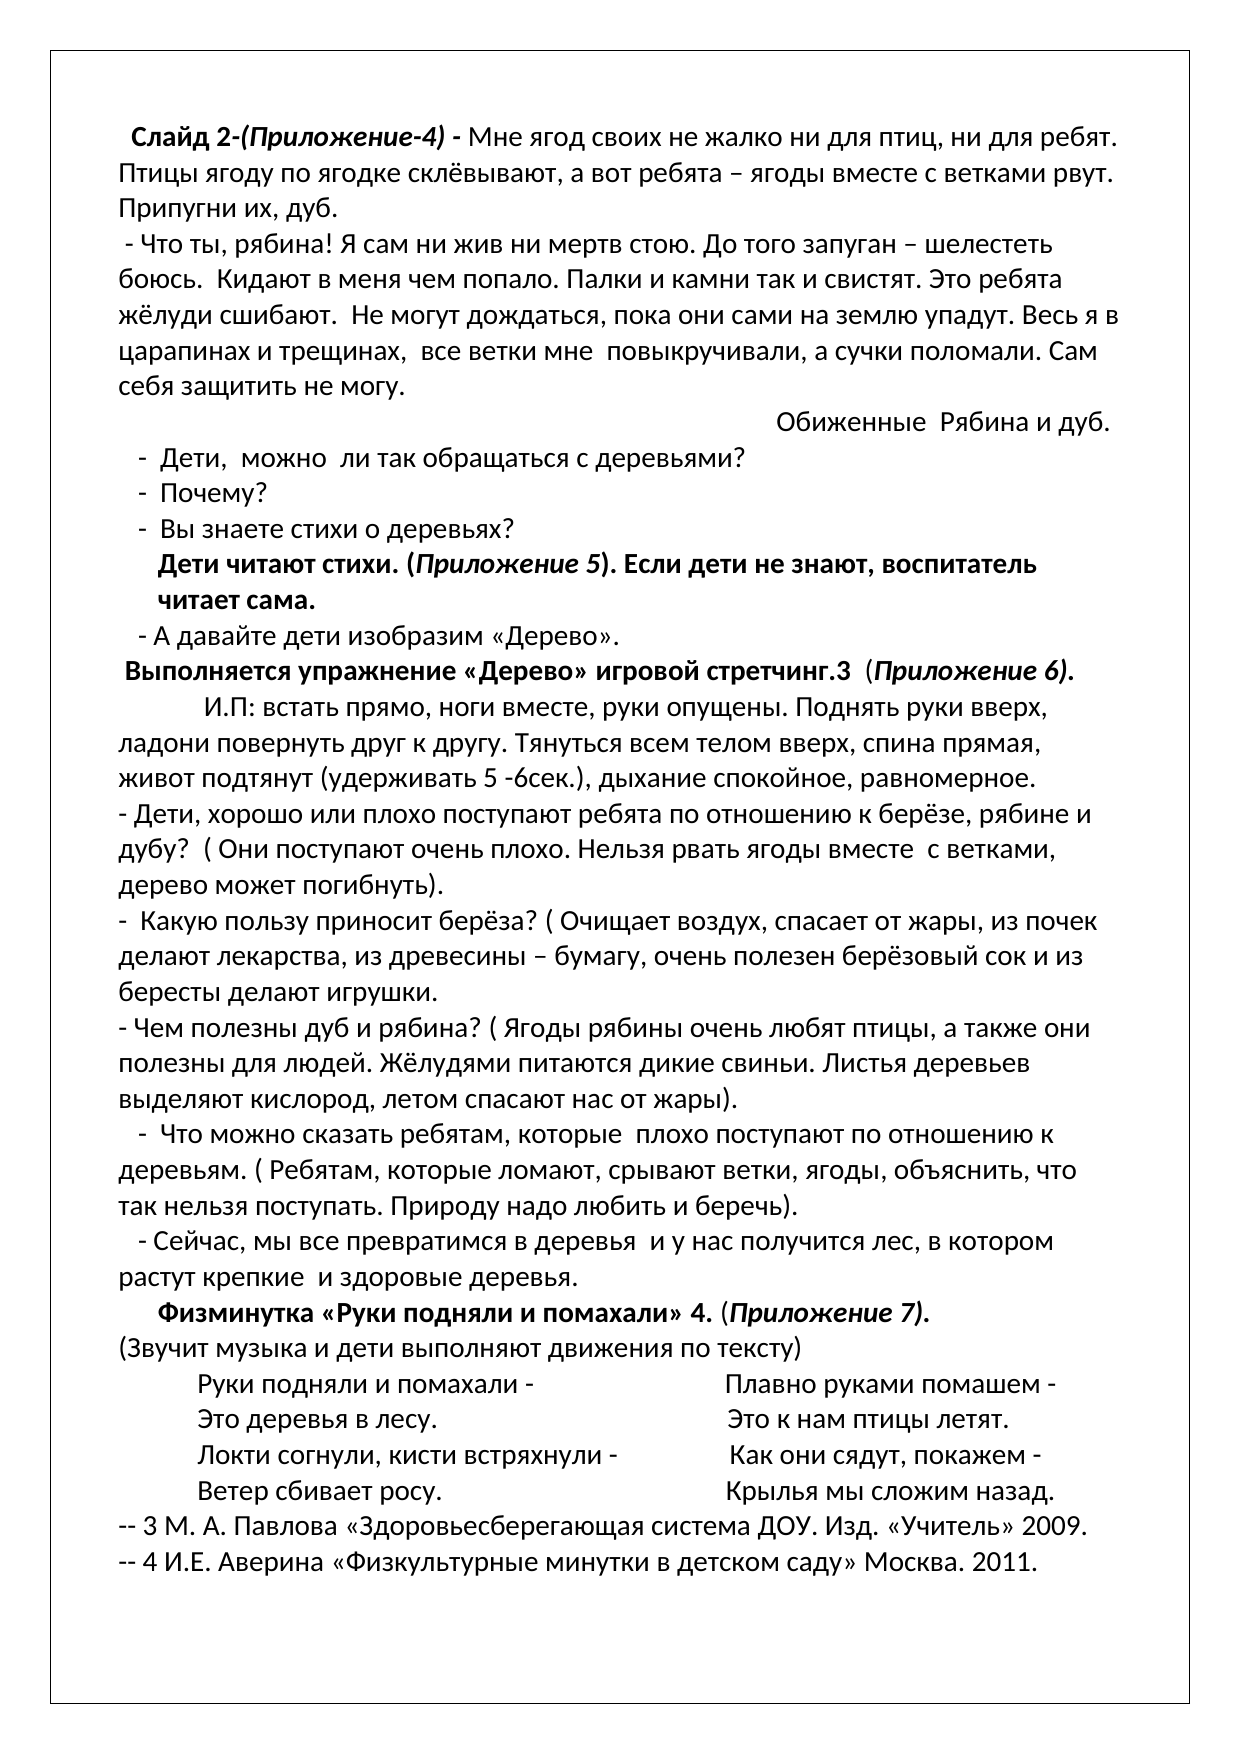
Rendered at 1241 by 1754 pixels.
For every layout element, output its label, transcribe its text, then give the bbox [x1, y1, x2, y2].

text - А давайте дети изобразим «Дерево». [118, 617, 1122, 652]
text Ветер сбивает росу. Крылья мы сложим назад. [118, 1472, 1122, 1507]
text -- 3 М. А. Павлова «Здоровьесберегающая система ДОУ. Изд. «Учитель» 2009. [118, 1507, 1122, 1543]
text Слайд 2-(Приложение-4) - Мне ягод своих не жалко ни для птиц, ни для ребят. Птицы ягоду по ягодке склёвывают, а вот ребята – ягоды вместе с ветками рвут. Припугни их, дуб. [118, 118, 1122, 225]
text - Чем полезны дуб и рябина? ( Ягоды рябины очень любят птицы, а также они полезны для людей. Жёлудями питаются дикие свиньи. Листья деревьев выделяют кислород, летом спасают нас от жары). [118, 1009, 1122, 1116]
text Физминутка «Руки подняли и помахали» 4. (Приложение 7). (Звучит музыка и дети выполняют движения по тексту) [118, 1294, 1122, 1365]
text - Какую пользу приносит берёза? ( Очищает воздух, спасает от жары, из почек делают лекарства, из древесины – бумагу, очень полезен берёзовый сок и из бересты делают игрушки. [118, 902, 1122, 1009]
text Дети читают стихи. (Приложение 5). Если дети не знают, воспитатель [118, 546, 1122, 581]
text - Дети, хорошо или плохо поступают ребята по отношению к берёзе, рябине и дубу? ( Они поступают очень плохо. Нельзя рвать ягоды вместе с ветками, дерево может погибнуть). [118, 795, 1122, 902]
text -- 4 И.Е. Аверина «Физкультурные минутки в детском саду» Москва. 2011. [118, 1543, 1122, 1579]
text Это деревья в лесу. Это к нам птицы летят. [118, 1401, 1122, 1436]
text Обиженные Рябина и дуб. [118, 403, 1122, 439]
text - Сейчас, мы все превратимся в деревья и у нас получится лес, в котором растут крепкие и здоровые деревья. [118, 1222, 1122, 1294]
text читает сама. [118, 581, 1122, 617]
text - Вы знаете стихи о деревьях? [118, 510, 1122, 546]
text Локти согнули, кисти встряхнули - Как они сядут, покажем - [118, 1436, 1122, 1472]
text - Дети, можно ли так обращаться с деревьями? [118, 439, 1122, 474]
text - Что можно сказать ребятам, которые плохо поступают по отношению к деревьям. ( Ребятам, которые ломают, срывают ветки, ягоды, объяснить, что так нельзя поступать. Природу надо любить и беречь). [118, 1116, 1122, 1222]
text - Почему? [118, 474, 1122, 510]
text Выполняется упражнение «Дерево» игровой стретчинг.3 (Приложение 6). [118, 652, 1122, 688]
text И.П: встать прямо, ноги вместе, руки опущены. Поднять руки вверх, ладони повернуть друг к другу. Тянуться всем телом вверх, спина прямая, живот подтянут (удерживать 5 -6сек.), дыхание спокойное, равномерное. [118, 688, 1122, 795]
text - Что ты, рябина! Я сам ни жив ни мертв стою. До того запуган – шелестеть боюсь. Кидают в меня чем попало. Палки и камни так и свистят. Это ребята жёлуди сшибают. Не могут дождаться, пока они сами на землю упадут. Весь я в царапинах и трещинах, все ветки мне повыкручивали, а сучки поломали. Сам себя защитить не могу. [118, 225, 1122, 403]
text Руки подняли и помахали - Плавно руками помашем - [118, 1365, 1122, 1401]
